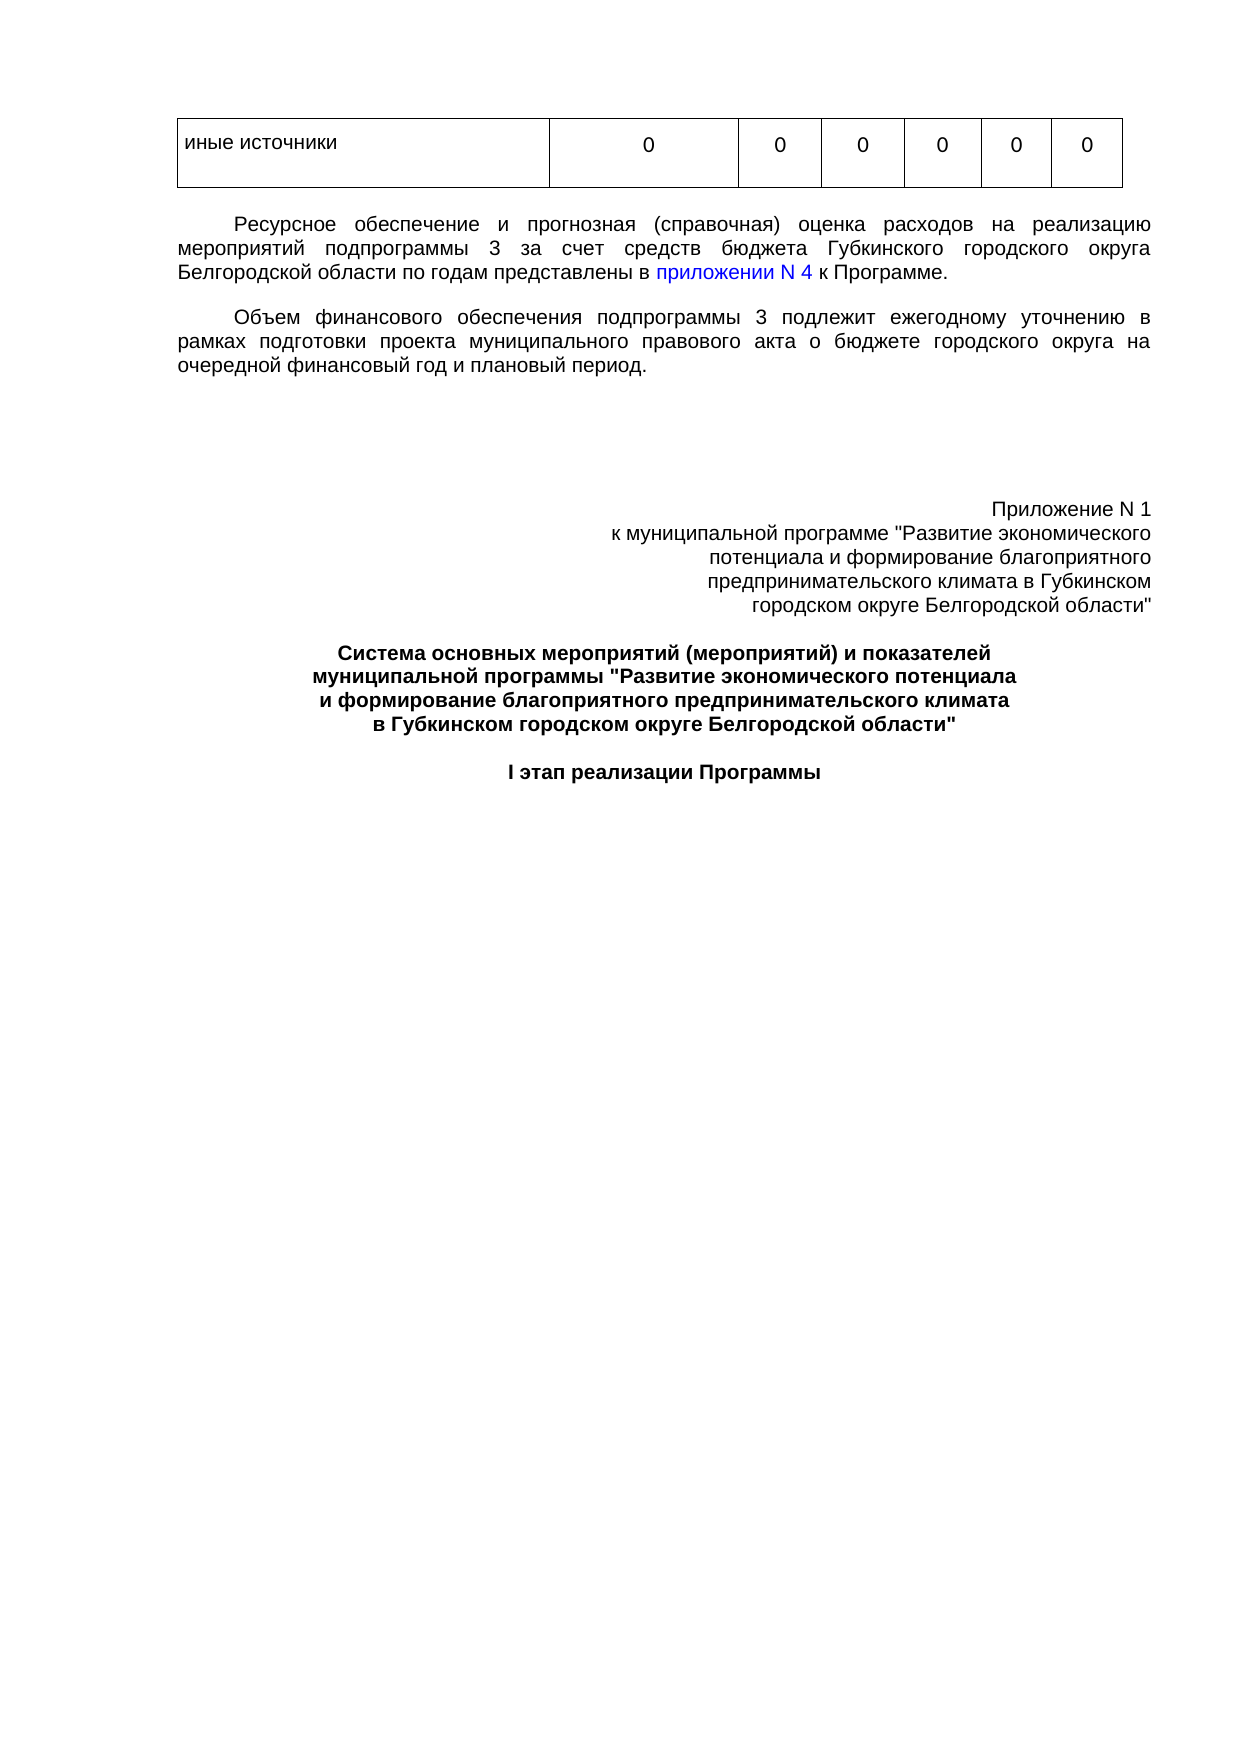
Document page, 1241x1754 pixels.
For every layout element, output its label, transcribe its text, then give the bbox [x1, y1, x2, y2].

table_cell 0 [905, 119, 981, 187]
title и формирование благоприятного предпринимательского климата [177, 688, 1152, 712]
table_cell 0 [550, 119, 738, 187]
table_cell 0 [822, 119, 904, 187]
text Объем финансового обеспечения подпрограммы 3 подлежит ежегодному уточнению в рамках подготовки проекта муниципального правового акта о бюджете городского округа на очередной финансовый год и плановый период. [177, 305, 1152, 377]
text потенциала и формирование благоприятного [177, 544, 1152, 568]
title муниципальной программы "Развитие экономического потенциала [177, 664, 1152, 688]
table_cell 0 [739, 119, 821, 187]
text Приложение N 1 [177, 497, 1152, 521]
title в Губкинском городском округе Белгородской области" [177, 712, 1152, 736]
table_cell 0 [982, 119, 1051, 187]
title Система основных мероприятий (мероприятий) и показателей [177, 640, 1152, 664]
table_cell 0 [1052, 119, 1122, 187]
title I этап реализации Программы [177, 760, 1152, 784]
text к муниципальной программе "Развитие экономического [177, 521, 1152, 544]
table_cell иные источники [178, 119, 549, 187]
text предпринимательского климата в Губкинском [177, 568, 1152, 592]
text городском округе Белгородской области" [177, 592, 1152, 616]
text Ресурсное обеспечение и прогнозная (справочная) оценка расходов на реализацию мероприятий подпрограммы 3 за счет средств бюджета Губкинского городского округа Белгородской области по годам представлены в приложении N 4 к Программе. [177, 212, 1152, 284]
